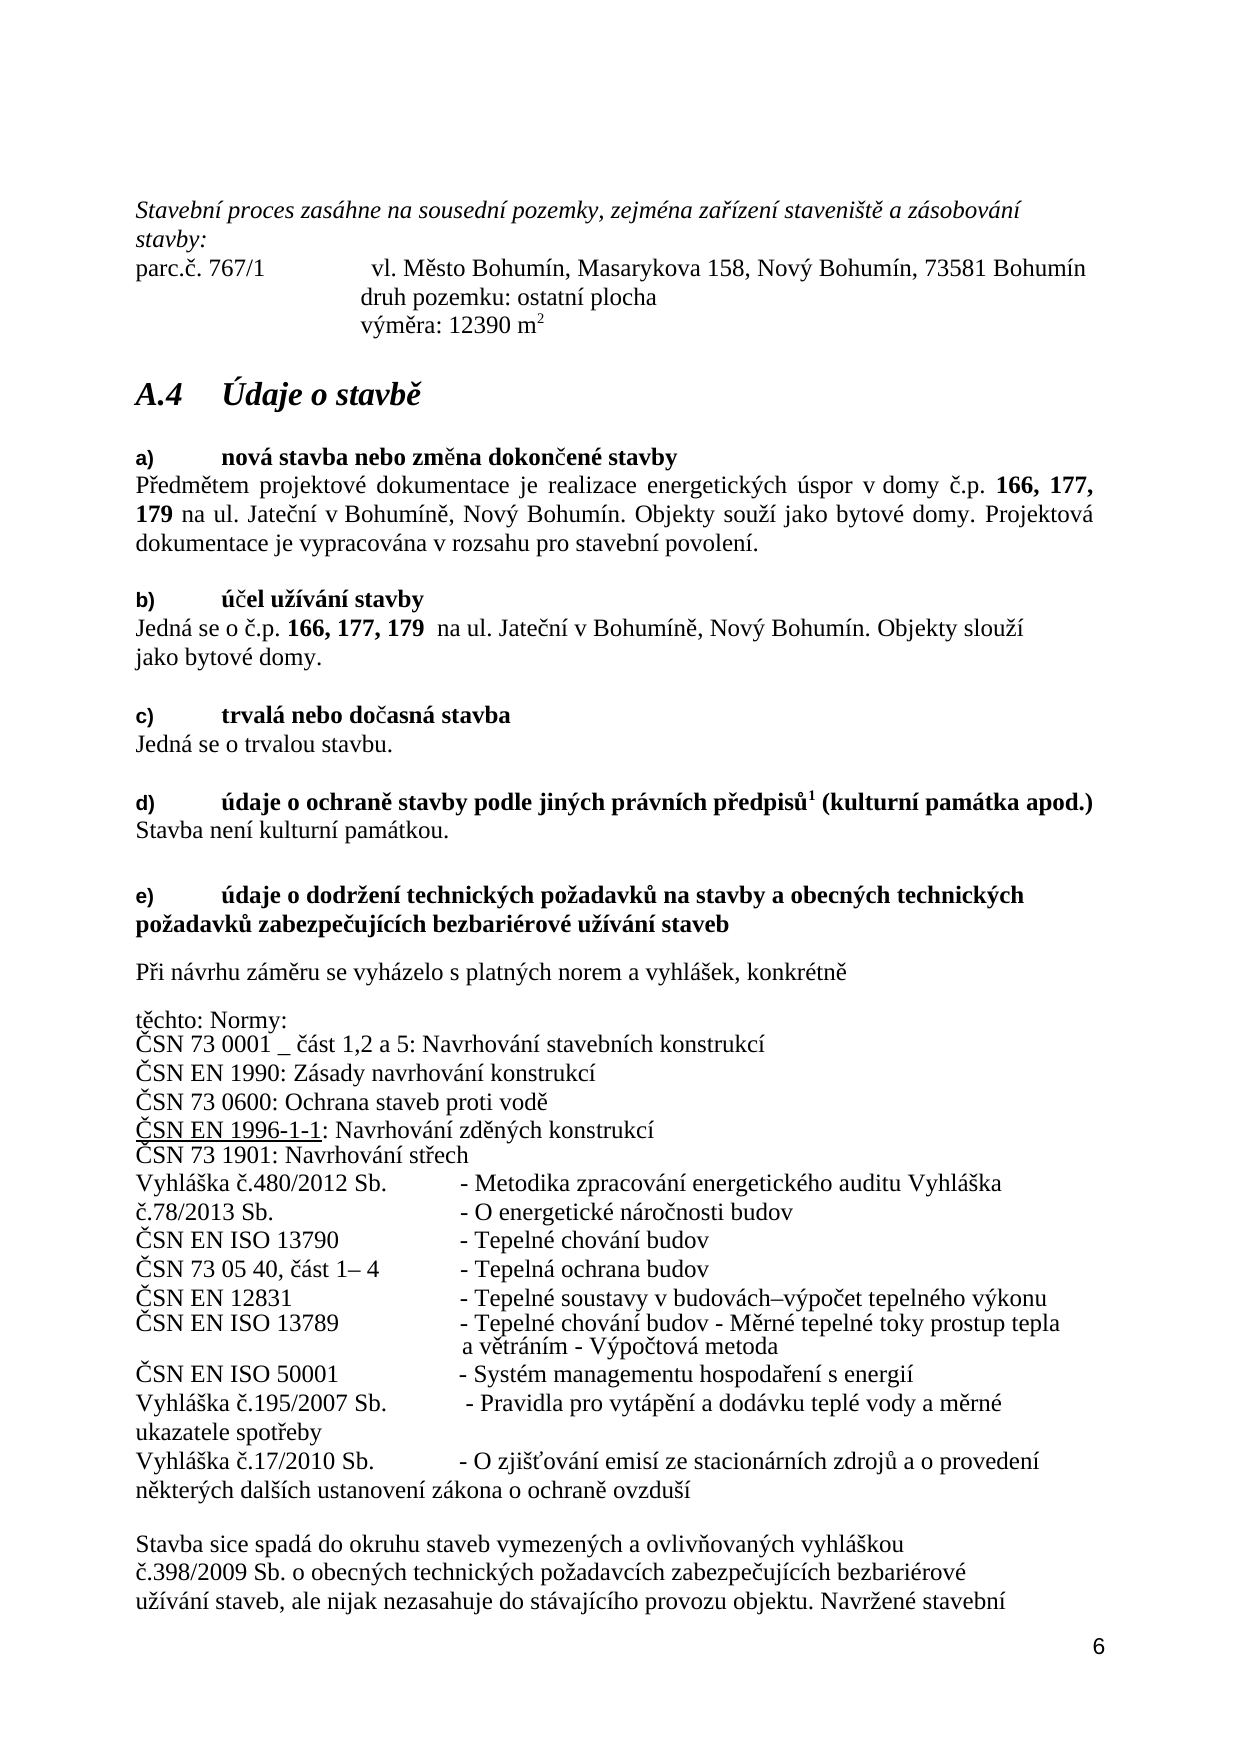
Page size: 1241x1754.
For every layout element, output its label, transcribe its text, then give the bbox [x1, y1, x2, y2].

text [135, 1529, 1006, 1615]
subtitle účel užívání stavby [135, 584, 1105, 613]
text ČSN EN 1996-1-1: Navrhování zděných konstrukcí [135, 1115, 1105, 1144]
text ČSN EN ISO 13790 - Tepelné chování budov [135, 1226, 1105, 1254]
text ČSN EN ISO 13789 - Tepelné chování budov - Měrné tepelné toky prostup tepla [135, 1312, 1105, 1336]
text Vyhláška č.17/2010 Sb. - O zjišťování emisí ze stacionárních zdrojů a o provedení některých dalších ustanovení zákona o ochraně ovzduší [135, 1446, 1105, 1503]
text Při návrhu záměru se vyházelo s platných norem a vyhlášek, konkrétně těchto: Normy: [135, 938, 876, 1034]
subtitle trvalá nebo dočasná stavba [135, 700, 1105, 729]
text ČSN EN ISO 50001 - Systém managementu hospodaření s energií [135, 1359, 1105, 1388]
text parc.č. 767/1 vl. Město Bohumín, Masarykova 158, Nový Bohumín, 73581 Bohumín [135, 253, 1094, 282]
text Jedná se o č.p. 166, 177, 179 na ul. Jateční v Bohumíně, Nový Bohumín. Objekty slouží jako bytové domy. [135, 613, 1056, 670]
subtitle údaje o dodržení technických požadavků na stavby a obecných technických požadavků zabezpečujících bezbariérové užívání staveb [135, 881, 1040, 938]
text Jedná se o trvalou stavbu. [135, 729, 1105, 757]
text Stavební proces zasáhne na sousední pozemky, zejména zařízení staveniště a zásobování stavby: [135, 195, 1065, 253]
text druh pozemku: ostatní plocha [360, 282, 1094, 310]
text ČSN 73 1901: Navrhování střech [135, 1144, 1105, 1168]
text výměra: 12390 m2 [360, 310, 902, 339]
text ČSN 73 0001 _ část 1,2 a 5: Navrhování stavebních konstrukcí [135, 1034, 1105, 1058]
text Vyhláška č.195/2007 Sb. - Pravidla pro vytápění a dodávku teplé vody a měrné ukazatele spotřeby [135, 1388, 1105, 1446]
list nová stavba nebo změna dokončené stavby [135, 442, 1105, 471]
subtitle Údaje o stavbě [135, 374, 1105, 412]
text ČSN 73 0600: Ochrana staveb proti vodě [135, 1087, 1105, 1115]
text Předmětem projektové dokumentace je realizace energetických úspor v domy č.p. 166, 177, 179 na ul. Jateční v Bohumíně, Nový Bohumín. Objekty souží jako bytové domy. Projektová dokumentace je vypracována v rozsahu pro stavební povolení. [135, 471, 1093, 557]
subtitle údaje o ochraně stavby podle jiných právních předpisů1 (kulturní památka apod.) [135, 787, 1105, 816]
text ČSN EN 12831 - Tepelné soustavy v budovách–výpočet tepelného výkonu [135, 1283, 1105, 1312]
text a větráním - Výpočtová metoda [135, 1336, 1105, 1359]
text ČSN 73 05 40, část 1– 4 - Tepelná ochrana budov [135, 1254, 1105, 1283]
text ČSN EN 1990: Zásady navrhování konstrukcí [135, 1058, 1105, 1087]
text Vyhláška č.480/2012 Sb. - Metodika zpracování energetického auditu Vyhláška č.78/2013 Sb. - O energetické náročnosti budov [135, 1168, 1105, 1226]
text Stavba není kulturní památkou. [135, 816, 1105, 844]
